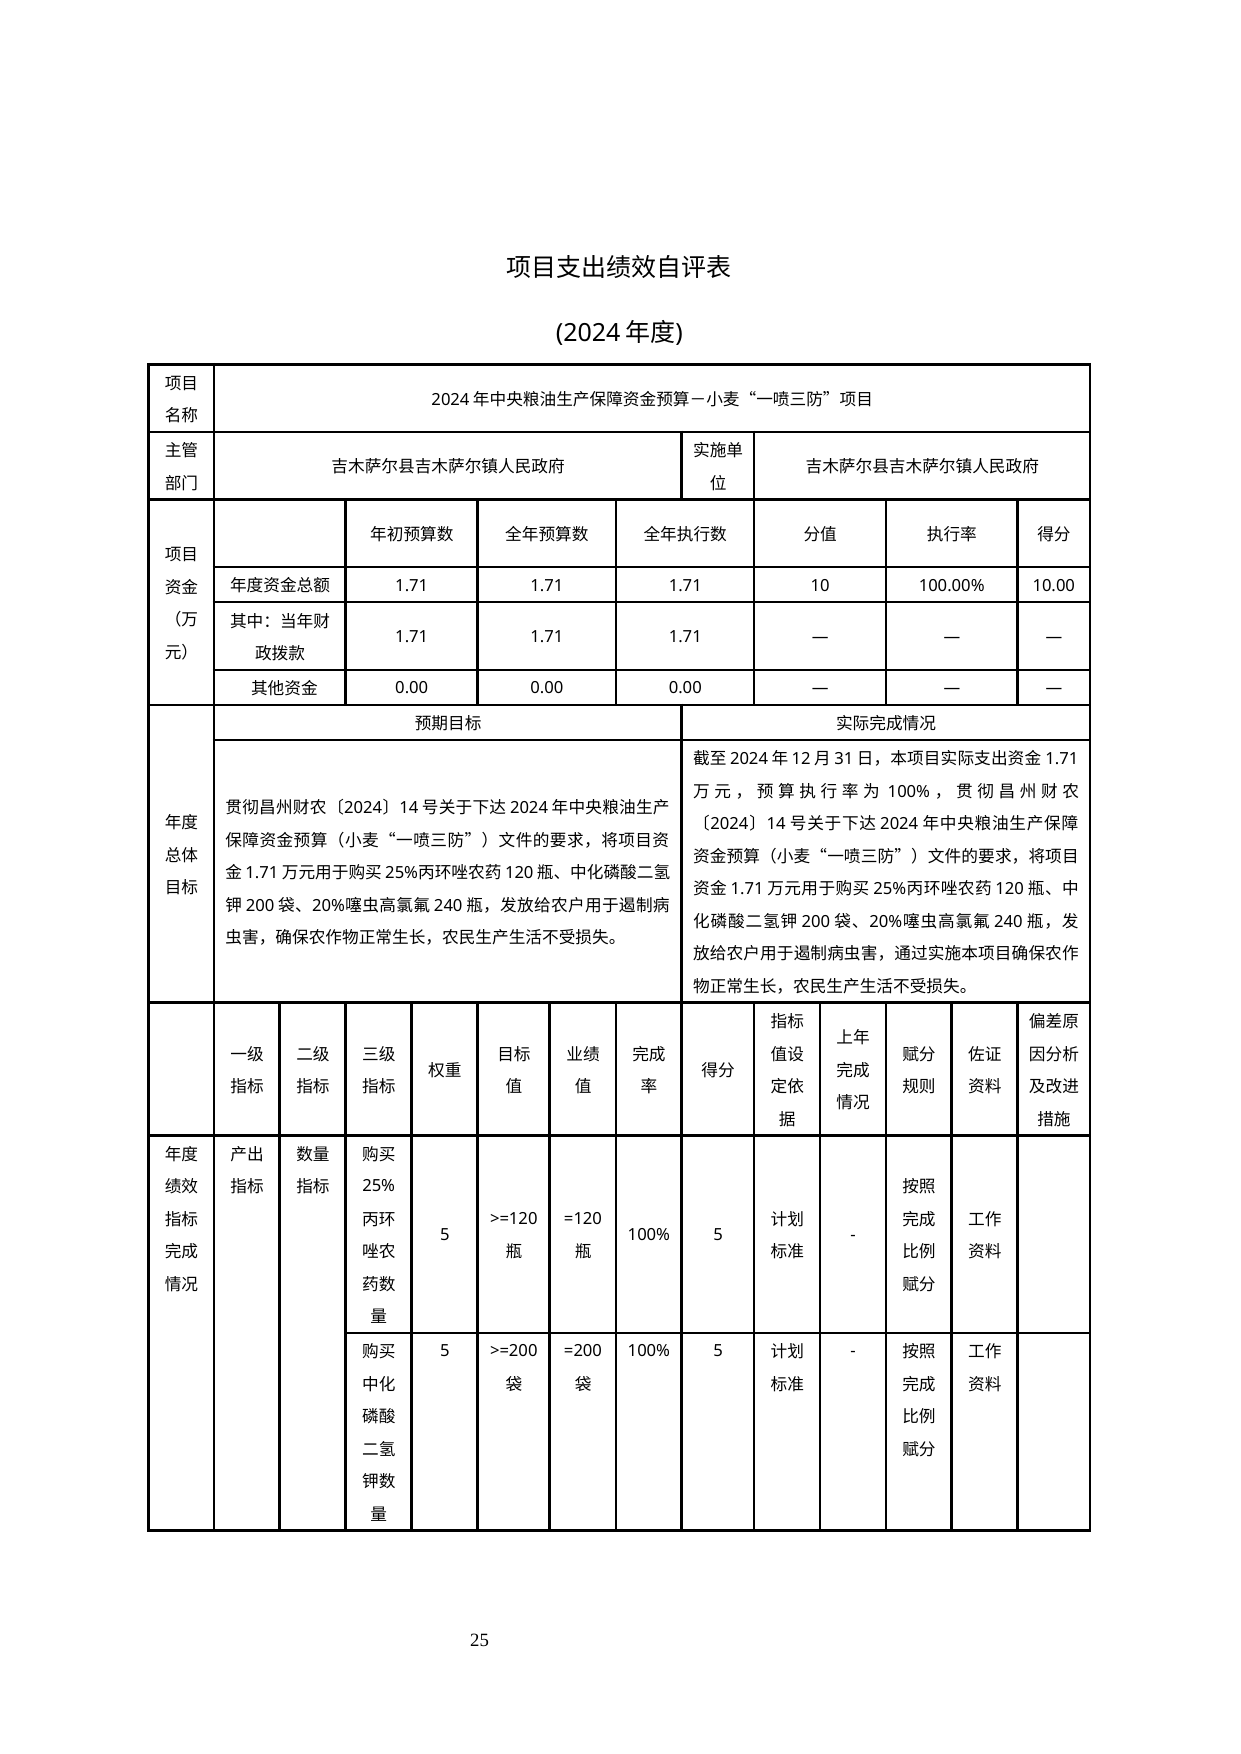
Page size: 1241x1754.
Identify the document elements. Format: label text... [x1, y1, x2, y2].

table_cell 数量指标 [281, 1137, 344, 1529]
table_header 项目支出绩效自评表 [148, 233, 1090, 298]
table_cell - [821, 1137, 885, 1331]
table_cell 100% [617, 1334, 680, 1529]
table_cell [150, 1004, 213, 1134]
table_cell (2024年度) [148, 298, 1090, 363]
table_cell [1019, 1137, 1089, 1331]
table_cell 指标值设定依据 [755, 1004, 819, 1134]
table_cell 贯彻昌州财农〔2024〕14号关于下达2024年中央粮油生产保障资金预算（小麦“一喷三防”）文件的要求，将项目资金1.71万元用于购买25%丙环唑农药120瓶、中化磷酸二氢钾200袋、20%噻虫高氯氟240瓶，发放给农户用于遏制病虫害，确保农作物正常生长，农民生产生活不受损失。 [215, 741, 680, 1001]
table_cell 5 [683, 1334, 753, 1529]
table_cell 购买中化磷酸二氢钾数量 [347, 1334, 410, 1529]
table_cell 项目资金（万元） [150, 501, 213, 703]
table_cell 佐证资料 [953, 1004, 1016, 1134]
table_cell 0.00 [347, 671, 476, 703]
table_cell 吉木萨尔县吉木萨尔镇人民政府 [755, 433, 1089, 498]
table_cell 100% [617, 1137, 680, 1331]
table_cell 其他资金 [215, 671, 344, 703]
table_cell 5 [413, 1334, 476, 1529]
table_cell >=200袋 [479, 1334, 548, 1529]
table_cell 业绩值 [551, 1004, 615, 1134]
table_cell 预期目标 [215, 706, 680, 739]
table_cell 三级指标 [347, 1004, 410, 1134]
table_cell 1.71 [479, 603, 615, 668]
table_cell 1.71 [347, 603, 476, 668]
table_cell 截至2024年12月31日，本项目实际支出资金1.71万元，预算执行率为100%，贯彻昌州财农〔2024〕14号关于下达2024年中央粮油生产保障资金预算（小麦“一喷三防”）文件的要求，将项目资金1.71万元用于购买25%丙环唑农药120瓶、中化磷酸二氢钾200袋、20%噻虫高氯氟240瓶，发放给农户用于遏制病虫害，通过实施本项目确保农作物正常生长，农民生产生活不受损失。 [683, 741, 1089, 1001]
table_cell 产出指标 [215, 1137, 278, 1529]
table_cell 1.71 [617, 568, 753, 601]
table_cell - [821, 1334, 885, 1529]
table_cell — [1019, 603, 1089, 668]
table_cell 项目名称 [150, 366, 213, 431]
table_cell 实际完成情况 [683, 706, 1089, 739]
table_cell 1.71 [479, 568, 615, 601]
table_cell — [887, 671, 1016, 703]
table_cell 得分 [1019, 501, 1089, 566]
table_cell 目标值 [479, 1004, 548, 1134]
table_cell 全年执行数 [617, 501, 753, 566]
table_cell 10.00 [1019, 568, 1089, 601]
table_cell 主管部门 [150, 433, 213, 498]
table_cell 按照完成比例赋分 [887, 1137, 950, 1331]
table_cell 10 [755, 568, 885, 601]
table_cell — [1019, 671, 1089, 703]
table_cell 年初预算数 [347, 501, 476, 566]
table_cell 计划标准 [755, 1137, 819, 1331]
table_cell =200袋 [551, 1334, 615, 1529]
table_cell 二级指标 [281, 1004, 344, 1134]
table_cell 一级指标 [215, 1004, 278, 1134]
table_cell 2024年中央粮油生产保障资金预算－小麦“一喷三防”项目 [215, 366, 1089, 431]
table_cell 权重 [413, 1004, 476, 1134]
table_cell 实施单位 [683, 433, 753, 498]
table_cell 得分 [683, 1004, 753, 1134]
table_cell 赋分规则 [887, 1004, 950, 1134]
table_cell 全年预算数 [479, 501, 615, 566]
table_cell 分值 [755, 501, 885, 566]
table_cell 计划标准 [755, 1334, 819, 1529]
table_cell 购买25%丙环唑农药数量 [347, 1137, 410, 1331]
table_cell — [755, 603, 885, 668]
table_cell 年度总体目标 [150, 706, 213, 1001]
table_cell 按照完成比例赋分 [887, 1334, 950, 1529]
table_cell 5 [413, 1137, 476, 1331]
table_cell 完成率 [617, 1004, 680, 1134]
table_cell 工作资料 [953, 1334, 1016, 1529]
table_cell 其中：当年财政拨款 [215, 603, 344, 668]
table_cell =120瓶 [551, 1137, 615, 1331]
table_cell >=120瓶 [479, 1137, 548, 1331]
table_cell 吉木萨尔县吉木萨尔镇人民政府 [215, 433, 680, 498]
table_cell 年度绩效指标完成情况 [150, 1137, 213, 1529]
table_cell [215, 501, 344, 566]
table_cell 0.00 [617, 671, 753, 703]
table_cell — [755, 671, 885, 703]
table_cell 100.00% [887, 568, 1016, 601]
table_cell 工作资料 [953, 1137, 1016, 1331]
table_cell 5 [683, 1137, 753, 1331]
table_cell 执行率 [887, 501, 1016, 566]
table_cell 上年完成情况 [821, 1004, 885, 1134]
table_cell [1019, 1334, 1089, 1529]
table_cell 年度资金总额 [215, 568, 344, 601]
table_cell 偏差原因分析及改进措施 [1019, 1004, 1089, 1134]
table_cell — [887, 603, 1016, 668]
table_cell 0.00 [479, 671, 615, 703]
table_cell 1.71 [617, 603, 753, 668]
table_cell 1.71 [347, 568, 476, 601]
